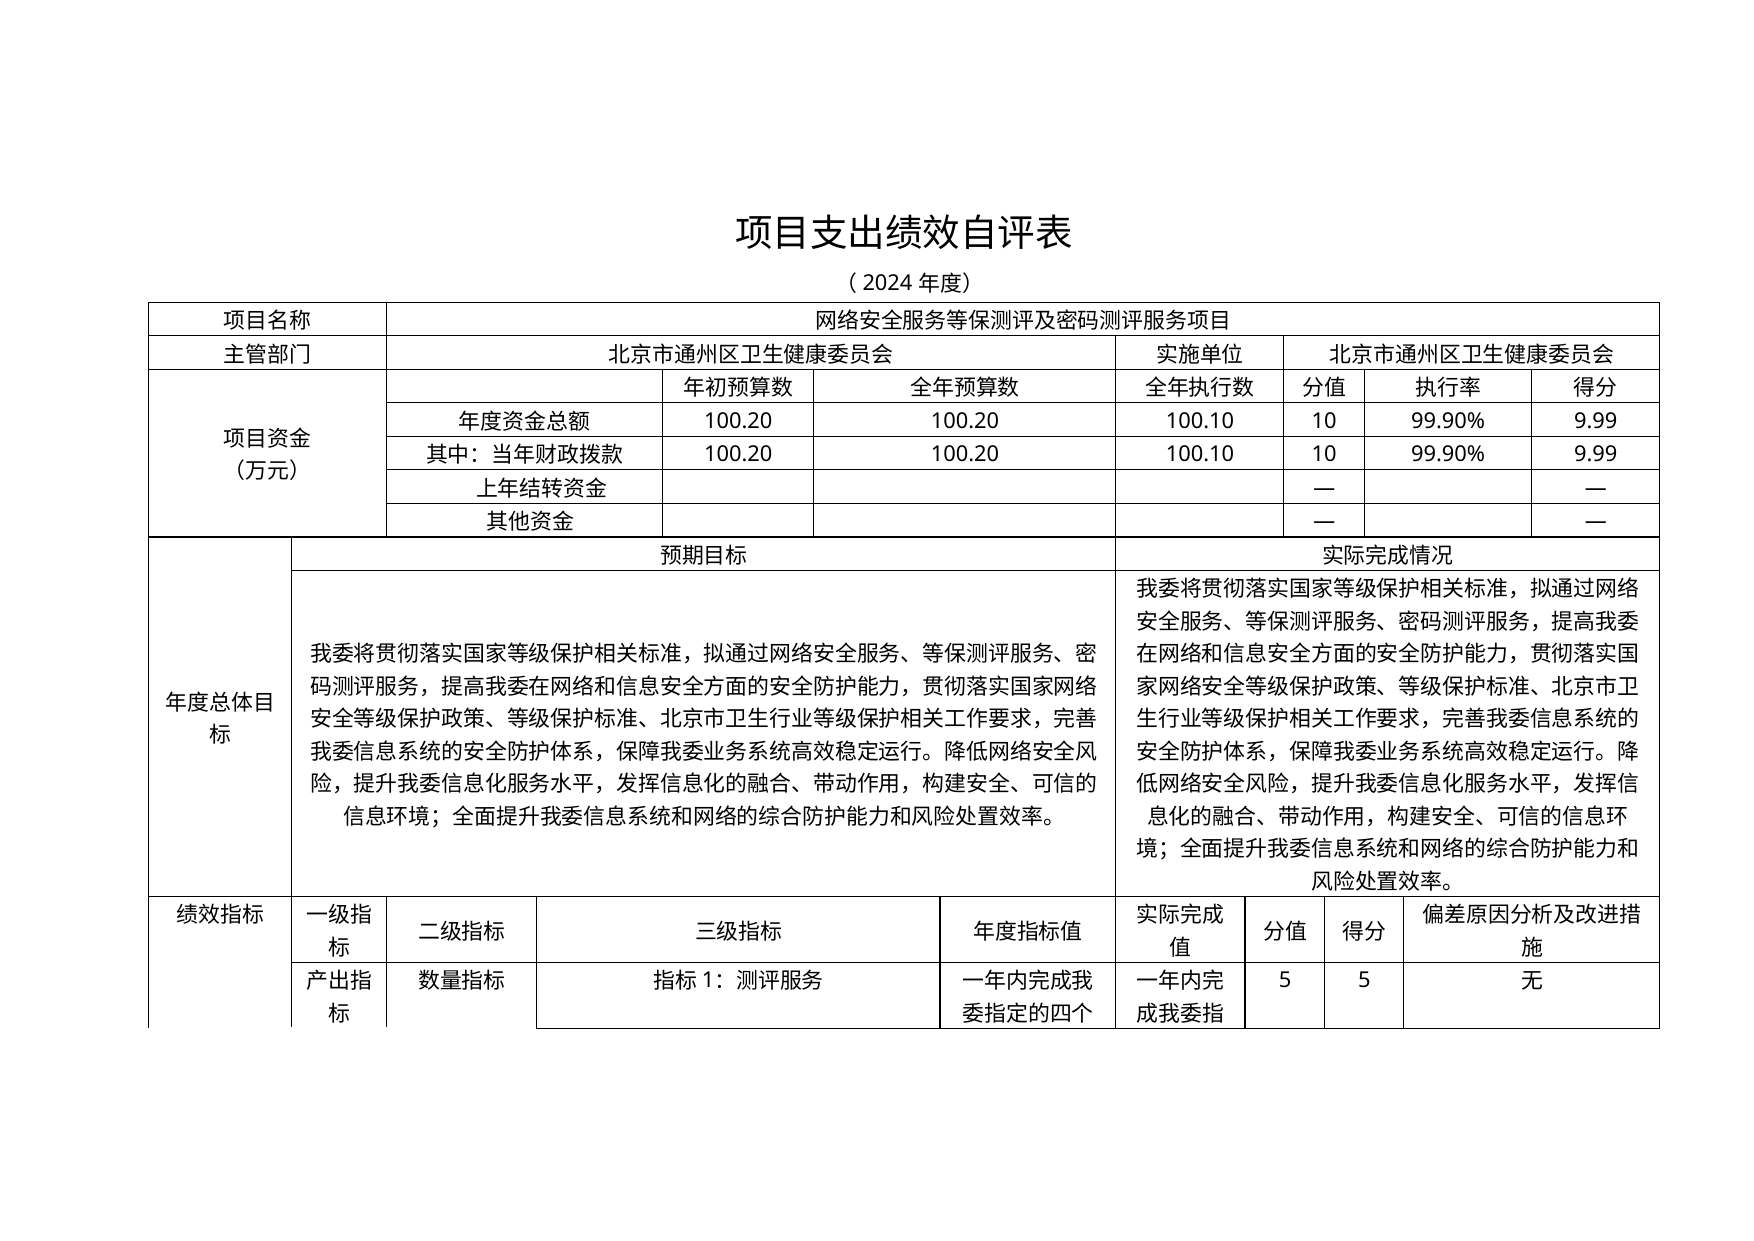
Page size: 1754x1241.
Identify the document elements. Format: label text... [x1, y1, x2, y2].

table_cell 其中：当年财政拨款 [387, 437, 662, 469]
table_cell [941, 963, 1115, 1028]
table_cell 主管部门 [149, 336, 386, 369]
table_cell 得分 [1325, 897, 1403, 962]
table_cell 上年结转资金 [387, 470, 662, 503]
table_cell 100.20 [663, 437, 813, 469]
table_cell 数量指标 [386, 963, 536, 1028]
table_cell 全年执行数 [1116, 370, 1283, 402]
table_cell — [1284, 504, 1364, 536]
table_cell 北京市通州区卫生健康委员会 [387, 336, 1115, 369]
table_cell 实际完成情况 [1116, 538, 1659, 570]
table_cell 项目资金 （万元） [149, 370, 386, 536]
table_cell 100.10 [1116, 437, 1283, 469]
table_cell 北京市通州区卫生健康委员会 [1284, 336, 1659, 369]
table_cell — [1532, 504, 1659, 536]
table_cell — [1532, 470, 1659, 503]
table_cell 二级指标 [387, 897, 536, 962]
table_cell 全年预算数 [814, 370, 1115, 402]
table_cell 10 [1284, 403, 1364, 436]
table_cell 其他资金 [387, 504, 662, 536]
table_cell 10 [1284, 437, 1364, 469]
table_cell （ 2024 年度） [149, 263, 1659, 302]
table_cell 三级指标 [537, 897, 939, 962]
table_cell [1365, 470, 1531, 503]
table_cell [1365, 504, 1531, 536]
table_cell [814, 504, 1115, 536]
table_cell [1116, 470, 1283, 503]
table_cell 100.20 [663, 403, 813, 436]
table_cell 9.99 [1532, 403, 1659, 436]
table_cell 我委将贯彻落实国家等级保护相关标准，拟通过网络安全服务、等保测评服务、密码测评服务，提高我委在网络和信息安全方面的安全防护能力，贯彻落实国家网络安全等级保护政策、等级保护标准、北京市卫生行业等级保护相关工作要求，完善我委信息系统的安全防护体系，保障我委业务系统高效稳定运行。降低网络安全风险，提升我委信息化服务水平，发挥信息化的融合、带动作用，构建安全、可信的信息环境；全面提升我委信息系统和网络的综合防护能力和风险处置效率。 [1116, 571, 1659, 896]
table_cell [663, 504, 813, 536]
table_cell [814, 470, 1115, 503]
table_cell 100.20 [814, 437, 1115, 469]
table_cell 预期目标 [292, 538, 1115, 570]
table_cell 年初预算数 [663, 370, 813, 402]
table_cell 绩效指标 [149, 897, 292, 1028]
table_cell 99.90% [1365, 403, 1531, 436]
table_cell 一级指标 [292, 897, 386, 962]
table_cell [1116, 963, 1244, 1028]
table_cell 无 [1404, 963, 1659, 1028]
table_cell 实际完成值 [1116, 897, 1244, 962]
table_cell 网络安全服务等保测评及密码测评服务项目 [387, 303, 1659, 335]
table_cell 产出指标 [292, 963, 386, 1028]
table_cell 年度资金总额 [387, 403, 662, 436]
table_cell [1116, 504, 1283, 536]
table_cell 5 [1246, 963, 1324, 1028]
table_cell [663, 470, 813, 503]
table_cell 年度指标值 [941, 897, 1115, 962]
table_cell 指标1：测评服务 [537, 963, 939, 1028]
table_header 项目支出绩效自评表 [149, 198, 1659, 263]
table_cell 分值 [1284, 370, 1364, 402]
table_cell [387, 370, 662, 402]
table_cell 年度总体目标 [149, 538, 291, 896]
table_cell — [1284, 470, 1364, 503]
table_cell 项目名称 [149, 303, 386, 335]
table_cell 5 [1325, 963, 1403, 1028]
table_cell 9.99 [1532, 437, 1659, 469]
table_cell 100.10 [1116, 403, 1283, 436]
table_cell 实施单位 [1116, 336, 1283, 369]
table_cell 99.90% [1365, 437, 1531, 469]
table_cell 偏差原因分析及改进措施 [1404, 897, 1659, 962]
table_cell 100.20 [814, 403, 1115, 436]
table_cell 得分 [1532, 370, 1659, 402]
table_cell 分值 [1246, 897, 1324, 962]
table_cell 执行率 [1365, 370, 1531, 402]
table_cell 我委将贯彻落实国家等级保护相关标准，拟通过网络安全服务、等保测评服务、密码测评服务，提高我委在网络和信息安全方面的安全防护能力，贯彻落实国家网络安全等级保护政策、等级保护标准、北京市卫生行业等级保护相关工作要求，完善我委信息系统的安全防护体系，保障我委业务系统高效稳定运行。降低网络安全风险，提升我委信息化服务水平，发挥信息化的融合、带动作用，构建安全、可信的信息环境；全面提升我委信息系统和网络的综合防护能力和风险处置效率。 [292, 571, 1115, 896]
